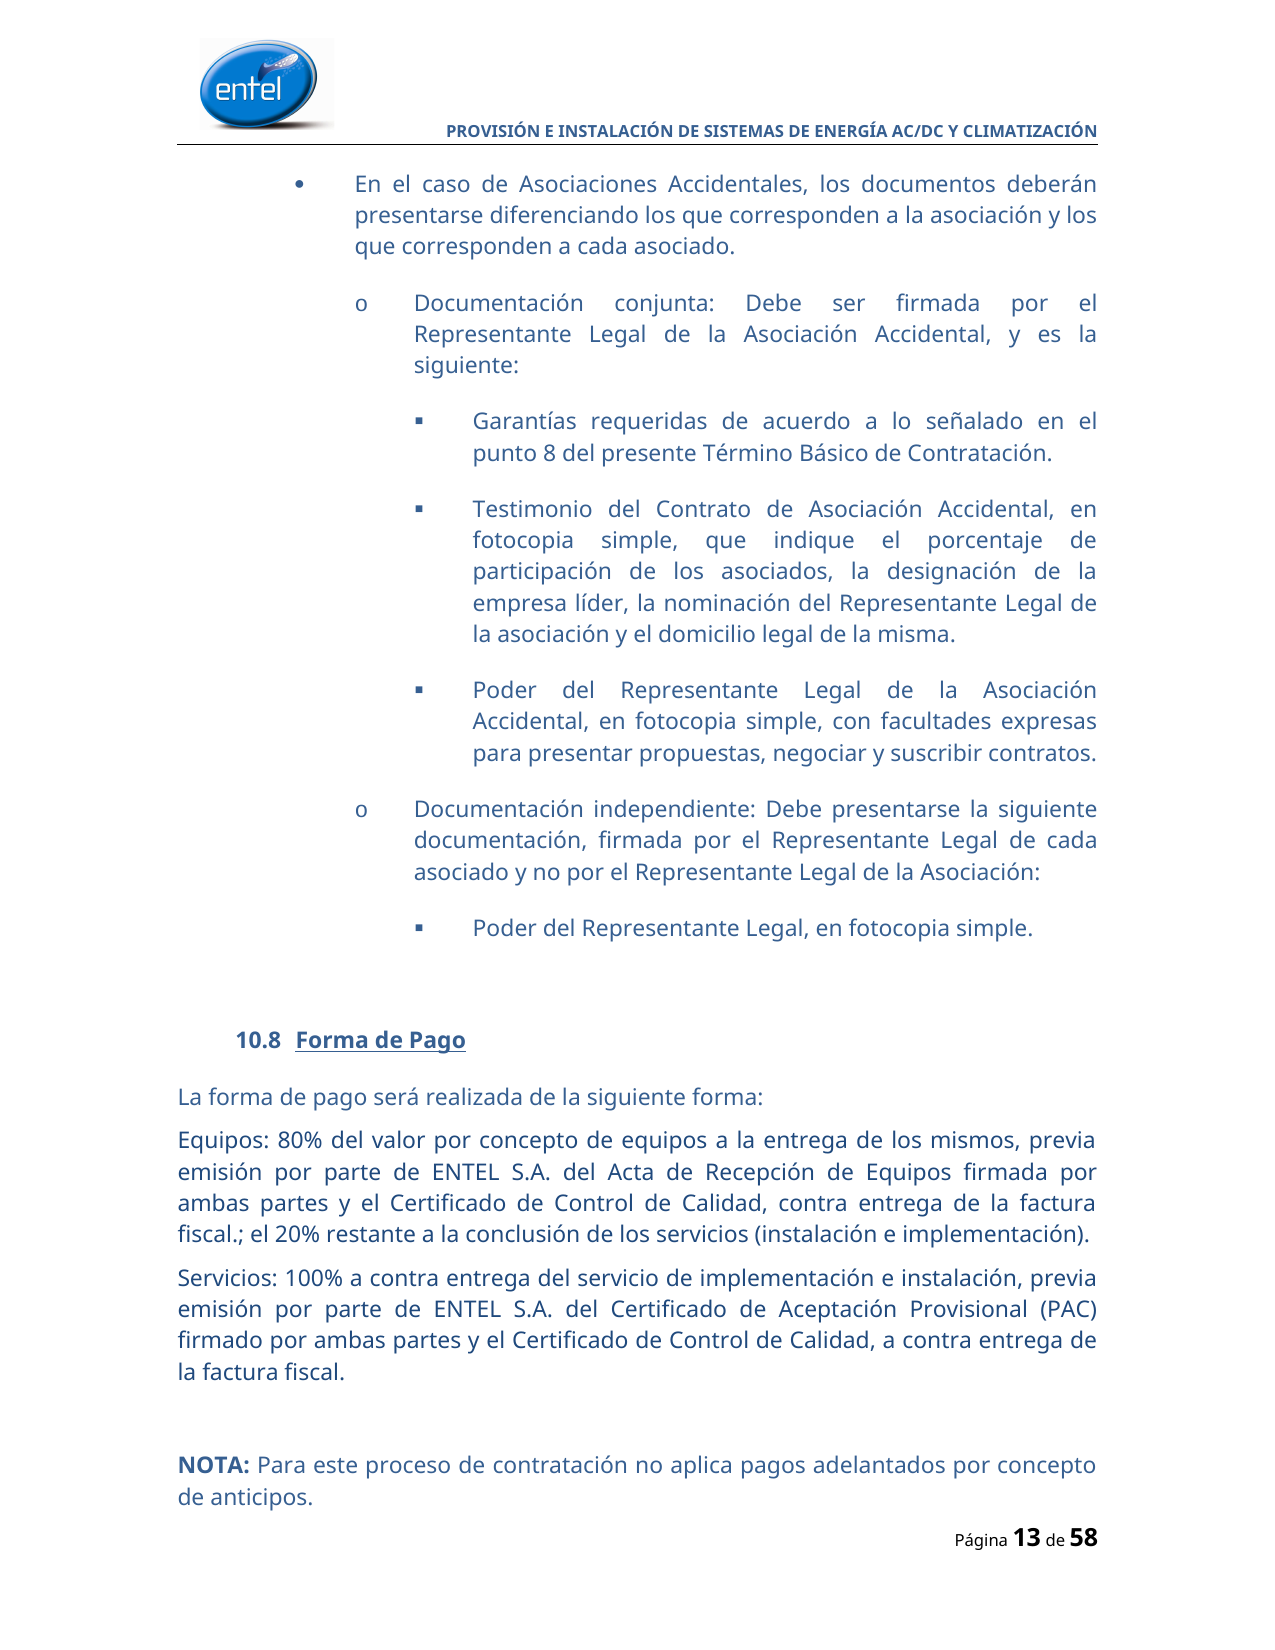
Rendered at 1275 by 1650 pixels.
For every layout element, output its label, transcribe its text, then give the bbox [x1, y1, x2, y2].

list Documentación independiente: Debe presentarse la siguiente documentación, firmada por el Representante Legal de cada asociado y no por el Representante Legal de la Asociación: [354, 793, 1098, 887]
list Testimonio del Contrato de Asociación Accidental, en fotocopia simple, que indique el porcentaje de participación de los asociados, la designación de la empresa líder, la nominación del Representante Legal de la asociación y el domicilio legal de la misma. [413, 493, 1098, 649]
list Poder del Representante Legal de la Asociación Accidental, en fotocopia simple, con facultades expresas para presentar propuestas, negociar y suscribir contratos. [413, 674, 1098, 768]
text Equipos: 80% del valor por concepto de equipos a la entrega de los mismos, previa emisión por parte de ENTEL S.A. del Acta de Recepción de Equipos firmada por ambas partes y el Certificado de Control de Calidad, contra entrega de la factura fiscal.; el 20% restante a la conclusión de los servicios (instalación e implementación). [177, 1124, 1098, 1249]
list En el caso de Asociaciones Accidentales, los documentos deberán presentarse diferenciando los que corresponden a la asociación y los que corresponden a cada asociado. [295, 168, 1098, 261]
list Garantías requeridas de acuerdo a lo señalado en el punto 8 del presente Término Básico de Contratación. [413, 405, 1098, 468]
picture [199, 38, 335, 130]
text Servicios: 100% a contra entrega del servicio de implementación e instalación, previa emisión por parte de ENTEL S.A. del Certificado de Aceptación Provisional (PAC) firmado por ambas partes y el Certificado de Control de Calidad, a contra entrega de la factura fiscal. [177, 1262, 1098, 1387]
text NOTA: Para este proceso de contratación no aplica pagos adelantados por concepto de anticipos. [177, 1449, 1098, 1512]
list Forma de Pago [235, 1024, 1098, 1055]
list Documentación conjunta: Debe ser firmada por el Representante Legal de la Asociación Accidental, y es la siguiente: [354, 286, 1098, 380]
list Poder del Representante Legal, en fotocopia simple. [413, 912, 1098, 943]
text La forma de pago será realizada de la siguiente forma: [177, 1080, 1098, 1112]
